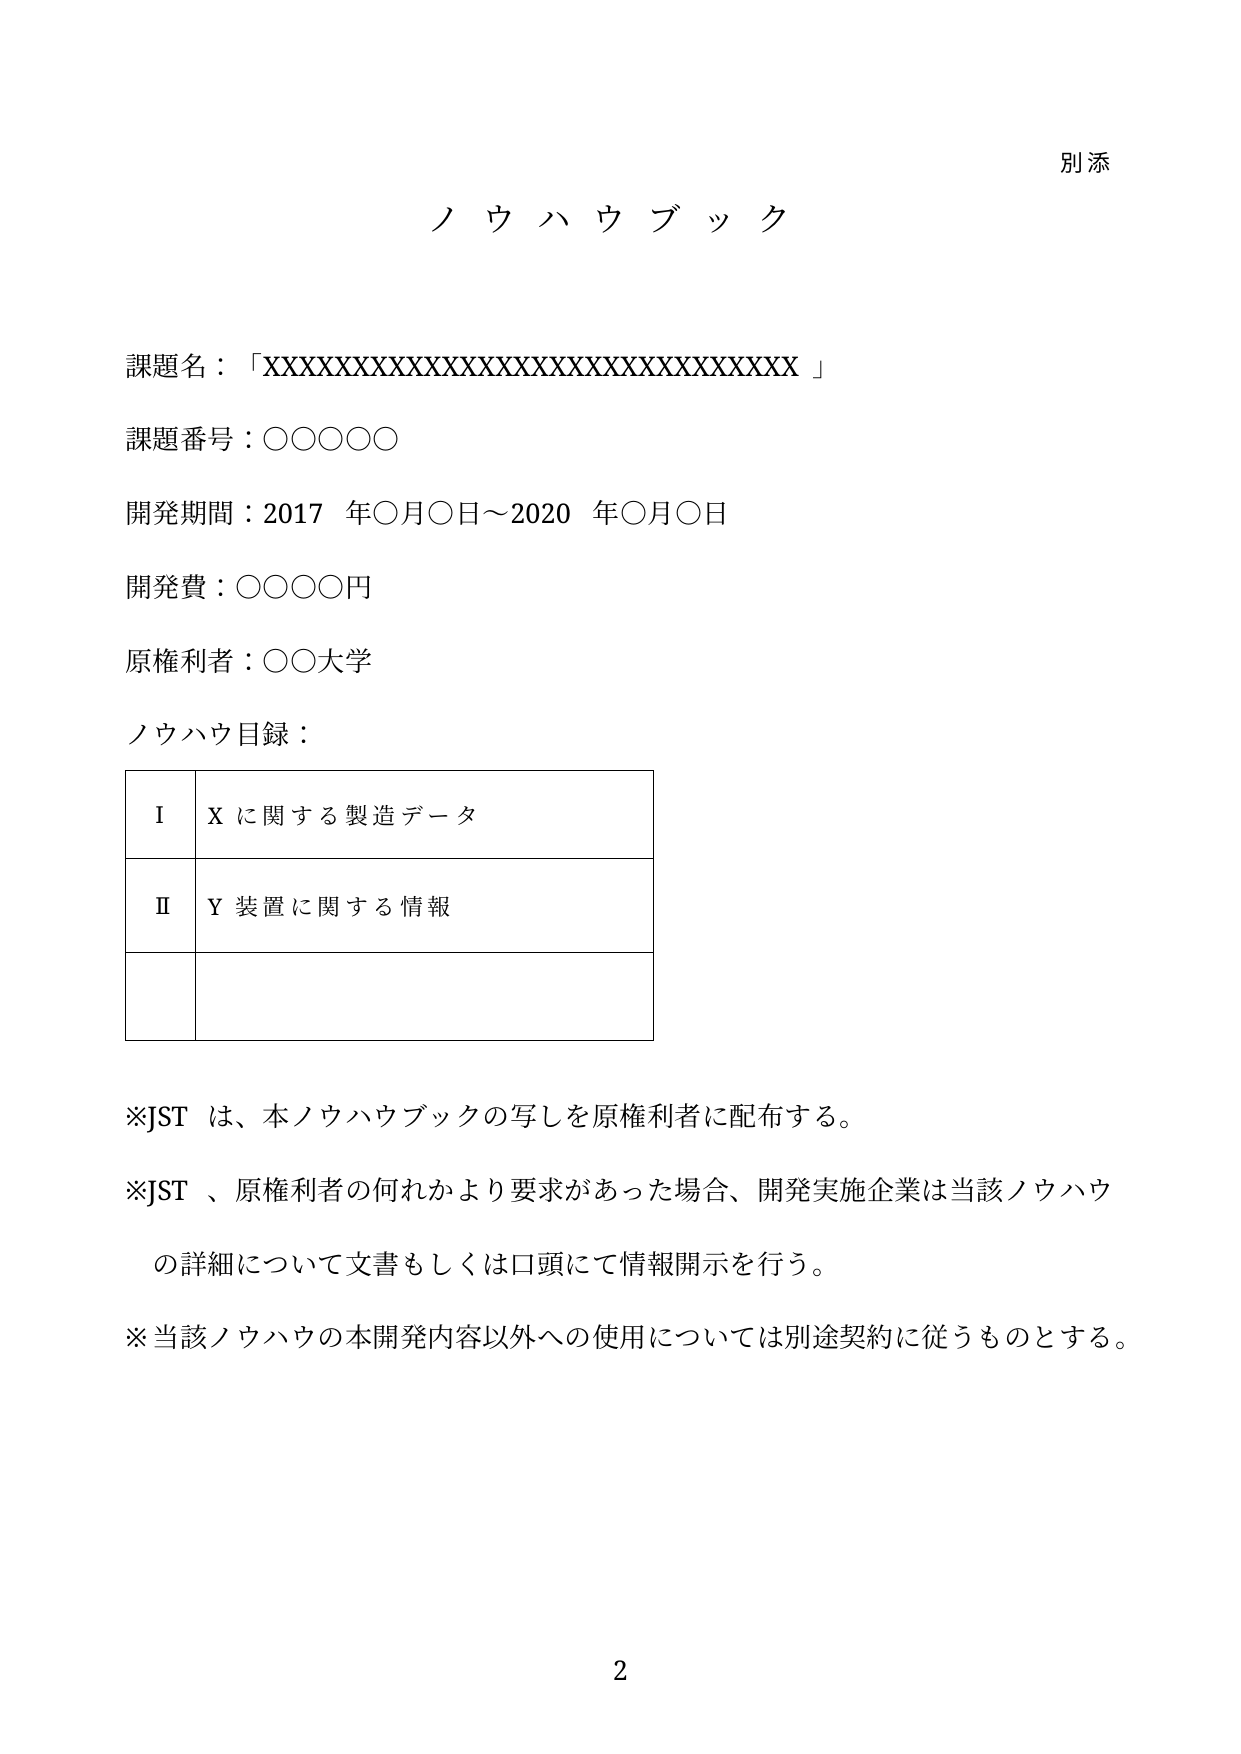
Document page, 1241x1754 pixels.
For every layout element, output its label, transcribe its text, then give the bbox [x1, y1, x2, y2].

text 開発期間：2017年○月○日～2020年○月○日 [125, 475, 1115, 549]
table_header Ⅰ [126, 771, 195, 858]
table_cell [126, 953, 195, 1040]
table_cell Ⅱ [126, 859, 195, 952]
table_cell [196, 953, 653, 1040]
text 開発費：○○○○円 [125, 549, 1115, 622]
text 原権利者：○○大学 [125, 622, 1115, 696]
text 課題番号：○○○○○ [125, 401, 1115, 475]
table_cell Y装置に関する情報 [196, 859, 653, 952]
table_header Xに関する製造データ [196, 771, 653, 858]
text ※JSTは、本ノウハウブックの写しを原権利者に配布する。 [125, 1078, 1115, 1152]
text 課題名：「XXXXXXXXXXXXXXXXXXXXXXXXXXXXXX」 [125, 327, 1115, 401]
text ※当該ノウハウの本開発内容以外への使用については別途契約に従うものとする。 [125, 1299, 1115, 1373]
text ※JST、原権利者の何れかより要求があった場合、開発実施企業は当該ノウハウの詳細について文書もしくは口頭にて情報開示を行う。 [125, 1152, 1115, 1299]
text ノウハウブック [125, 180, 1115, 254]
text 別添 [125, 143, 1115, 180]
text ノウハウ目録： [125, 696, 1115, 770]
